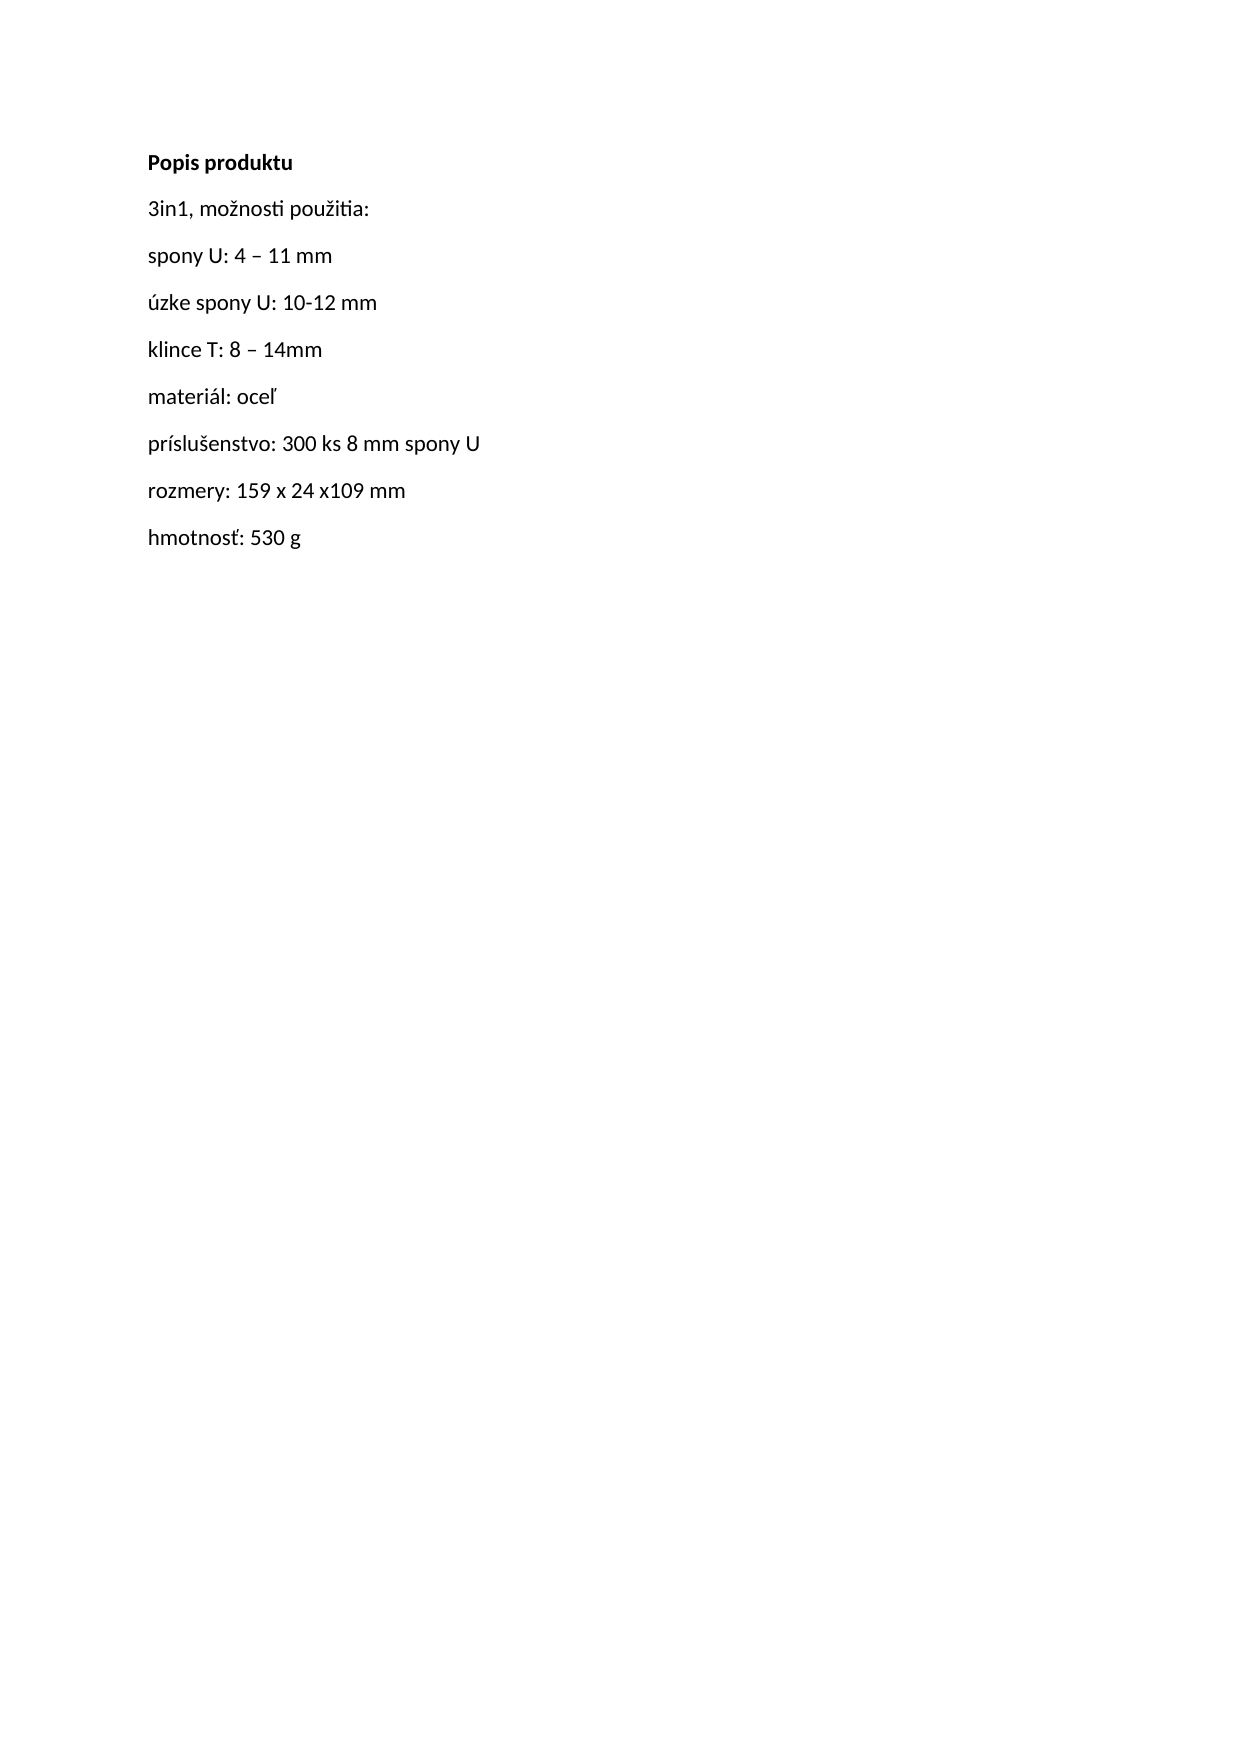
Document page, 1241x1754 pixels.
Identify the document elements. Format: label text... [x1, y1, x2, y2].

text príslušenstvo: 300 ks 8 mm spony U [148, 429, 1093, 457]
text klince T: 8 – 14mm [148, 335, 1093, 363]
text rozmery: 159 x 24 x109 mm [148, 476, 1093, 504]
text spony U: 4 – 11 mm [148, 241, 1093, 269]
text úzke spony U: 10-12 mm [148, 288, 1093, 316]
text materiál: oceľ [148, 382, 1093, 410]
text Popis produktu [148, 148, 1093, 176]
text hmotnosť: 530 g [148, 523, 1093, 551]
text 3in1, možnosti použitia: [148, 194, 1093, 222]
